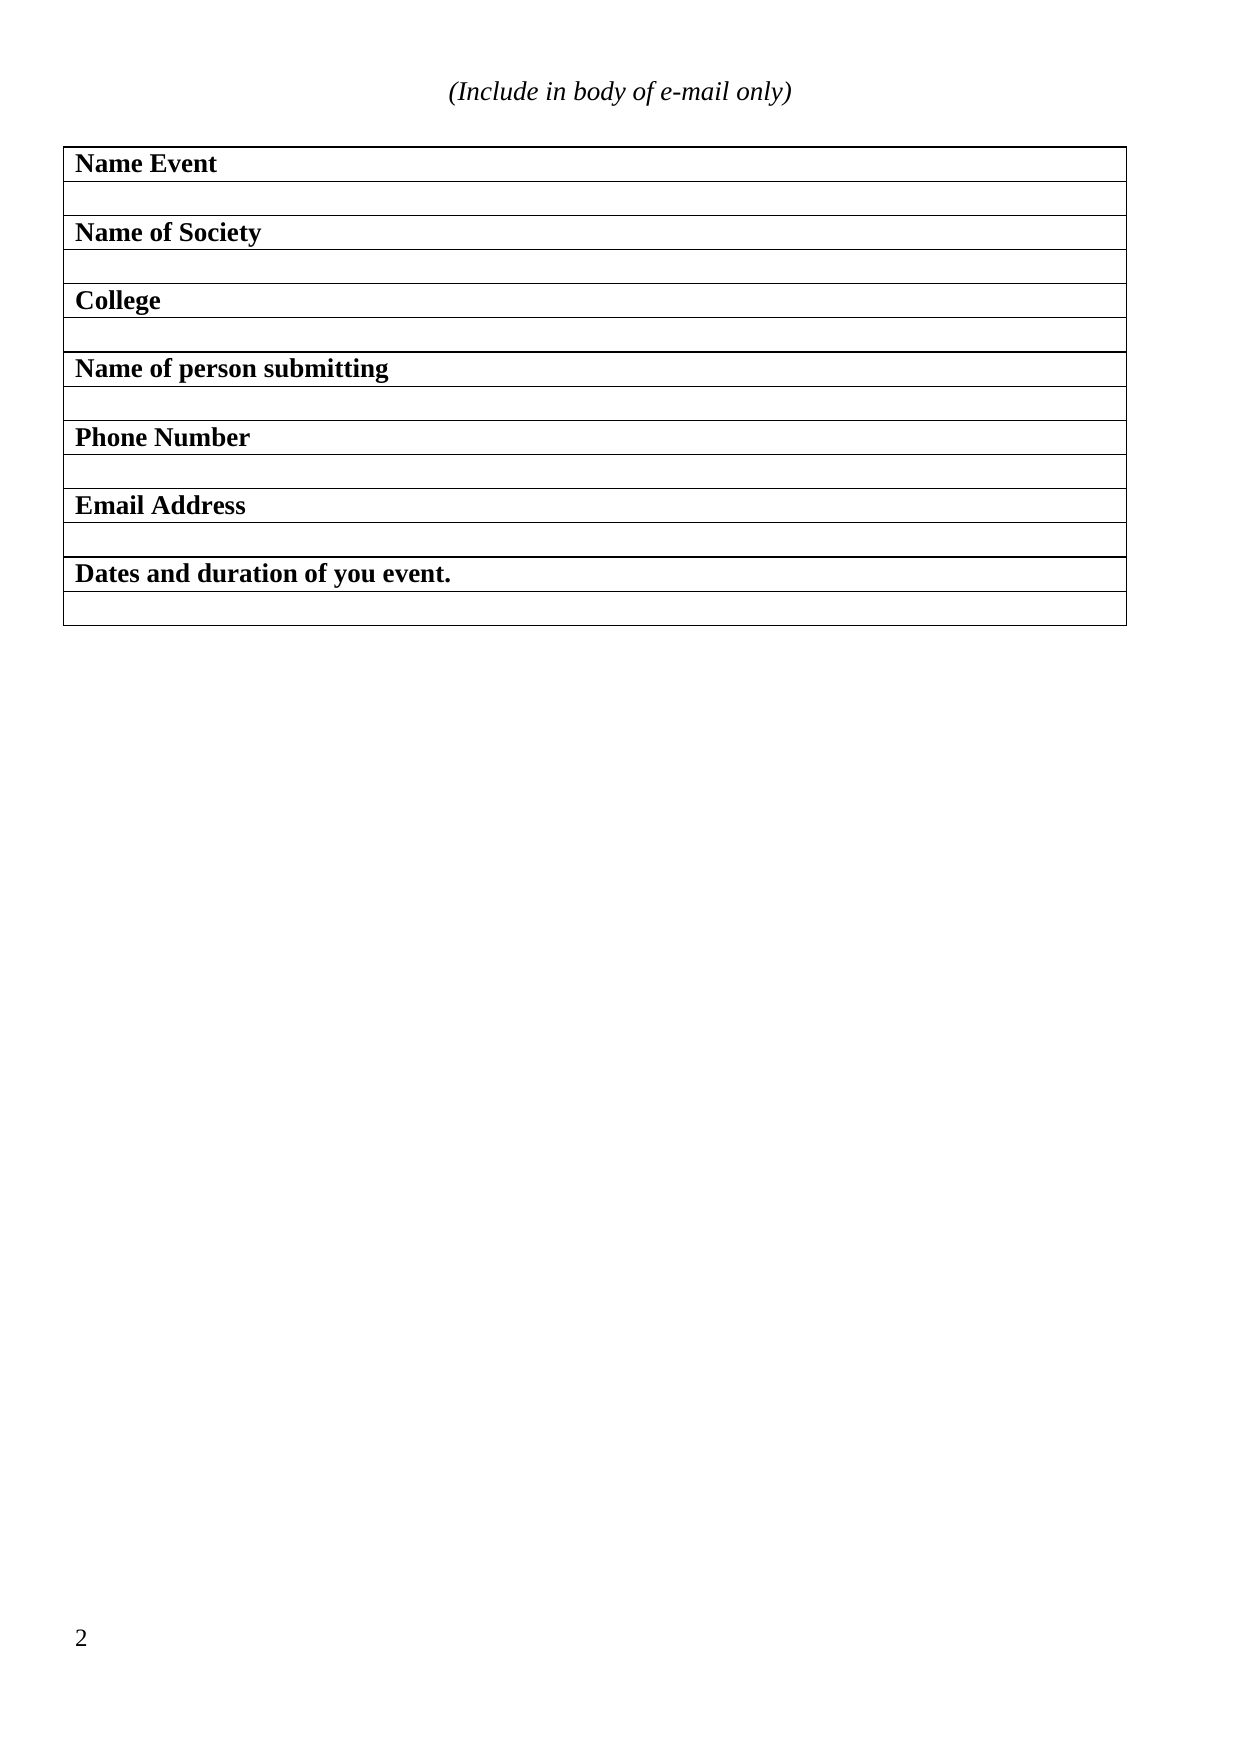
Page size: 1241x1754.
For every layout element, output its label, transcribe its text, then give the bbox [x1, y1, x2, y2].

table_cell [64, 455, 1126, 488]
table_cell [64, 318, 1126, 351]
text (Include in body of e-mail only) [75, 75, 1165, 106]
table_cell [64, 387, 1126, 420]
table_cell Name of person submitting [64, 353, 1126, 386]
table_header Name Event [64, 148, 1126, 181]
table_cell [64, 250, 1126, 283]
table_cell [64, 592, 1126, 625]
table_cell [64, 182, 1126, 215]
table_cell Phone Number [64, 421, 1126, 454]
table_cell Dates and duration of you event. [64, 558, 1126, 591]
table_cell Email Address [64, 489, 1126, 522]
table_cell Name of Society [64, 216, 1126, 249]
table_cell College [64, 284, 1126, 317]
table_cell [64, 523, 1126, 556]
